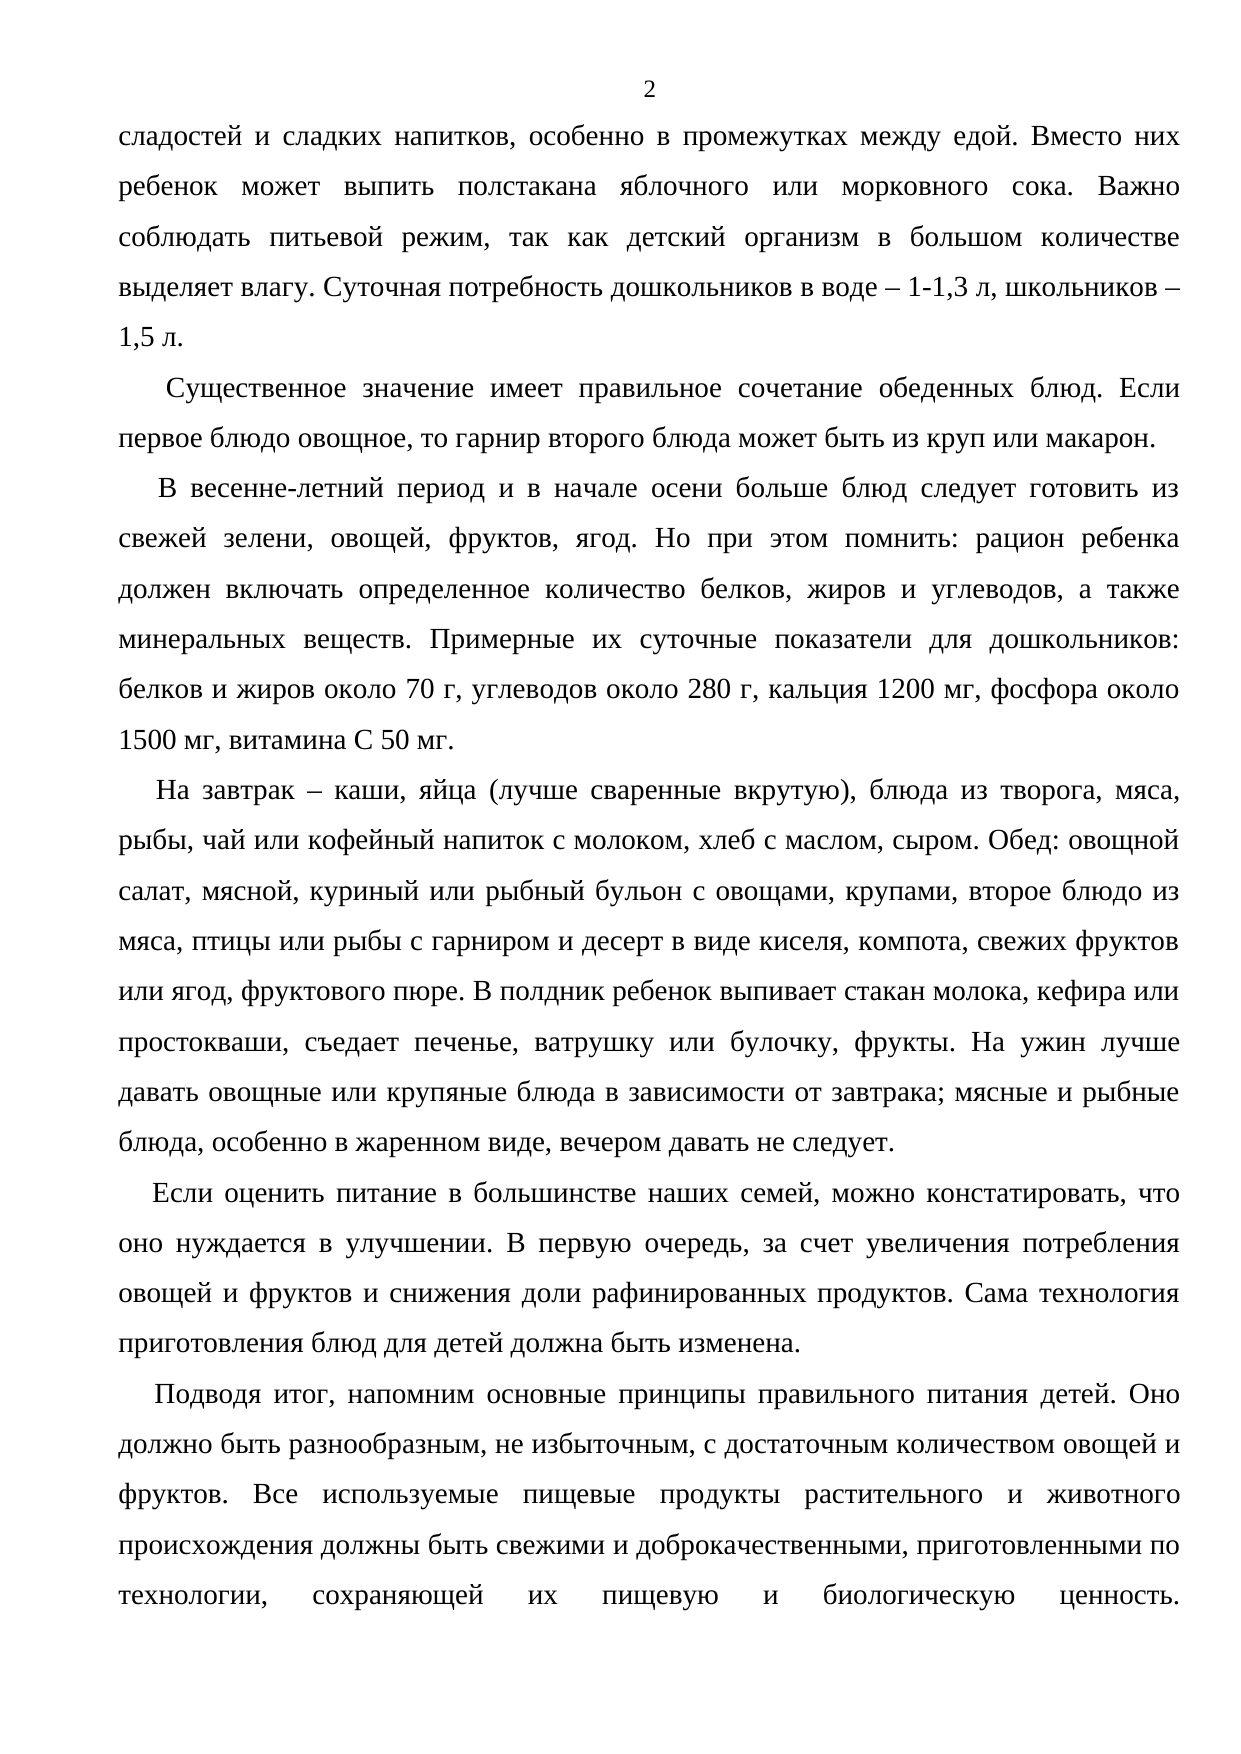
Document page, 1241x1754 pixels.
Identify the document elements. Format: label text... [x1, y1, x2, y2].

text Существенное значение имеет правильное сочетание обеденных блюд. Если первое блюдо овощное, то гарнир второго блюда может быть из круп или макарон. [118, 370, 1181, 453]
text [118, 118, 1181, 353]
text На завтрак – каши, яйца (лучше сваренные вкрутую), блюда из творога, мяса, рыбы, чай или кофейный напиток с молоком, хлеб с маслом, сыром. Обед: овощной салат, мясной, куриный или рыбный бульон с овощами, крупами, второе блюдо из мяса, птицы или рыбы с гарниром и десерт в виде киселя, компота, свежих фруктов или ягод, фруктового пюре. В полдник ребенок выпивает стакан молока, кефира или простокваши, съедает печенье, ватрушку или булочку, фрукты. На ужин лучше давать овощные или крупяные блюда в зависимости от завтрака; мясные и рыбные блюда, особенно в жаренном виде, вечером давать не следует. [118, 772, 1181, 1158]
text Если оценить питание в большинстве наших семей, можно констатировать, что оно нуждается в улучшении. В первую очередь, за счет увеличения потребления овощей и фруктов и снижения доли рафинированных продуктов. Сама технология приготовления блюд для детей должна быть изменена. [118, 1175, 1181, 1359]
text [118, 1376, 1181, 1611]
text В весенне-летний период и в начале осени больше блюд следует готовить из свежей зелени, овощей, фруктов, ягод. Но при этом помнить: рацион ребенка должен включать определенное количество белков, жиров и углеводов, а также минеральных веществ. Примерные их суточные показатели для дошкольников: белков и жиров около 70 г, углеводов около 280 г, кальция 1200 мг, фосфора около 1500 мг, витамина С 50 мг. [118, 470, 1181, 755]
